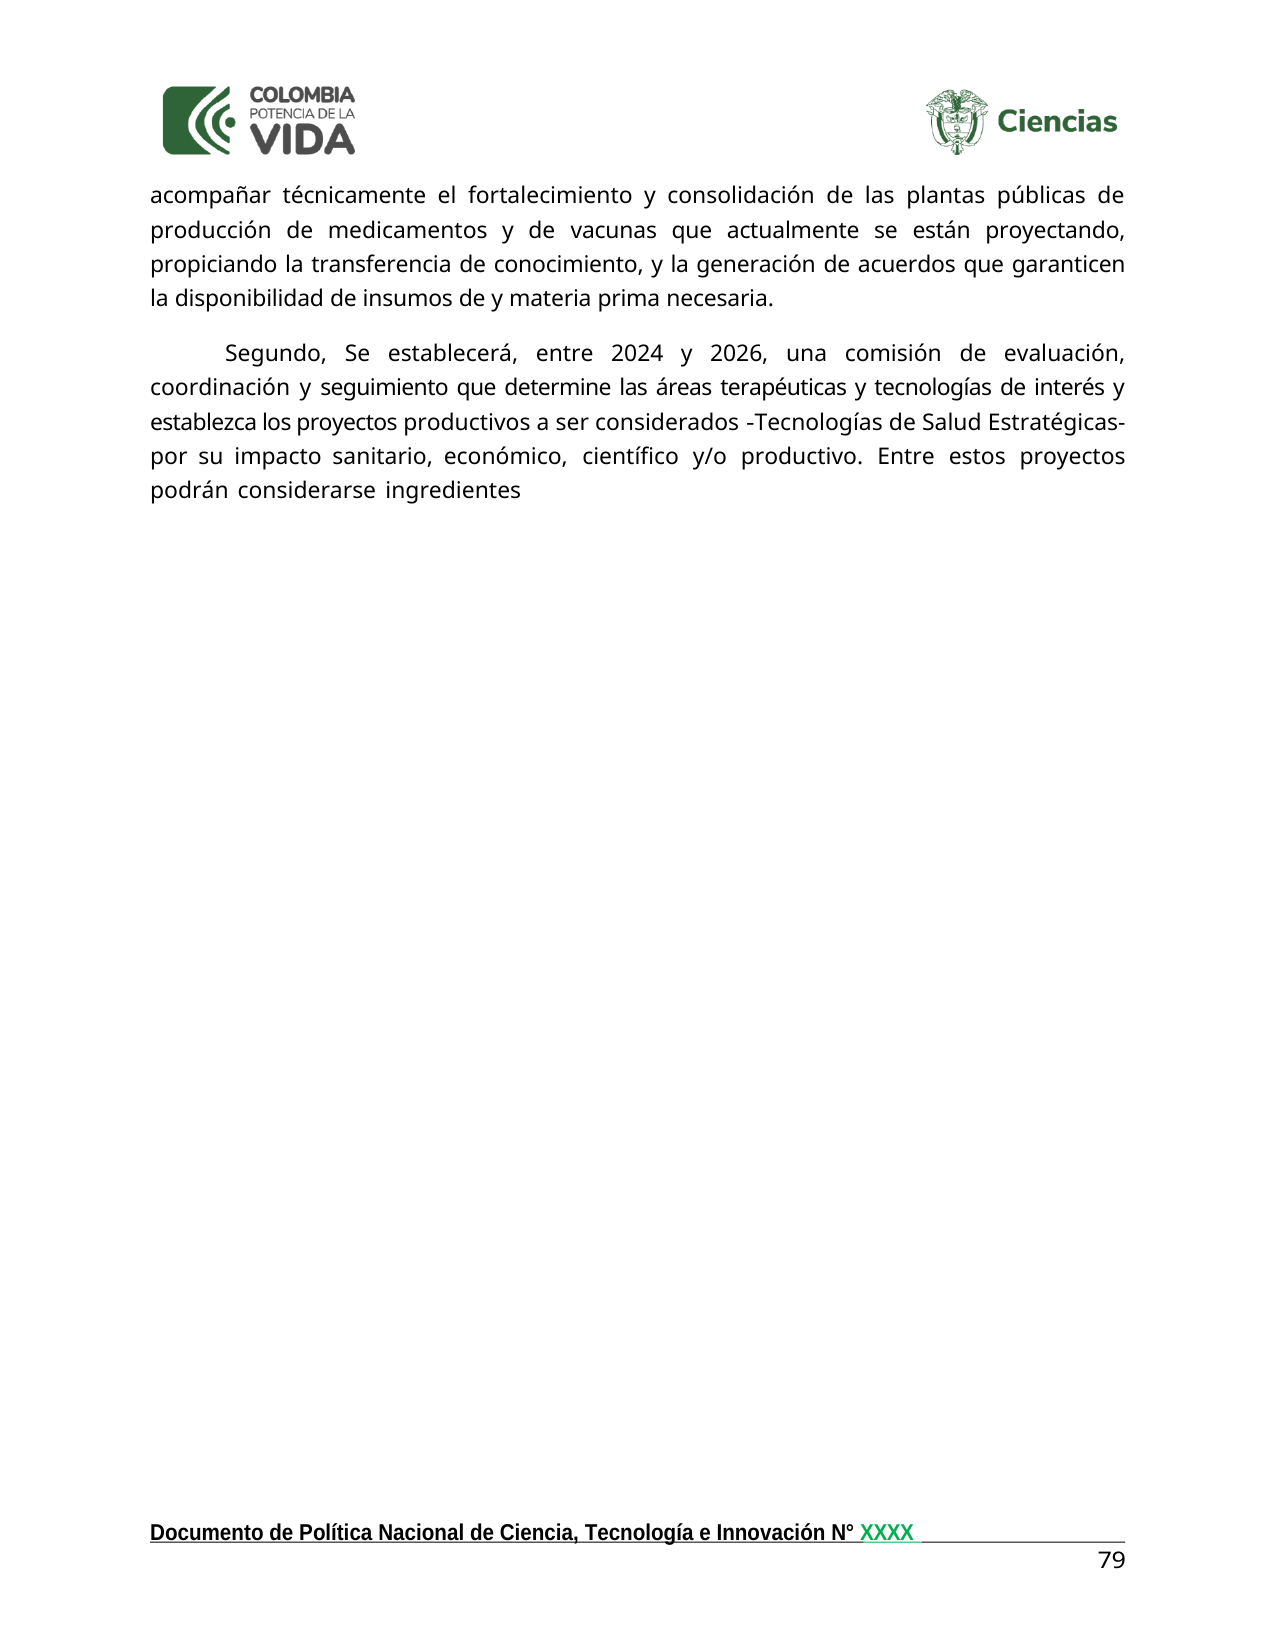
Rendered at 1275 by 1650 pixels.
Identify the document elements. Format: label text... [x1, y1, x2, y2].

text Segundo, Se establecerá, entre 2024 y 2026, una comisión de evaluación, coordinación y seguimiento que determine las áreas terapéuticas y tecnologías de interés y establezca los proyectos productivos a ser considerados -Tecnologías de Salud Estratégicas- por su impacto sanitario, económico, científico y/o productivo. Entre estos proyectos podrán considerarse ingredientes [150, 337, 1126, 506]
picture [915, 81, 1125, 161]
picture [150, 78, 366, 161]
